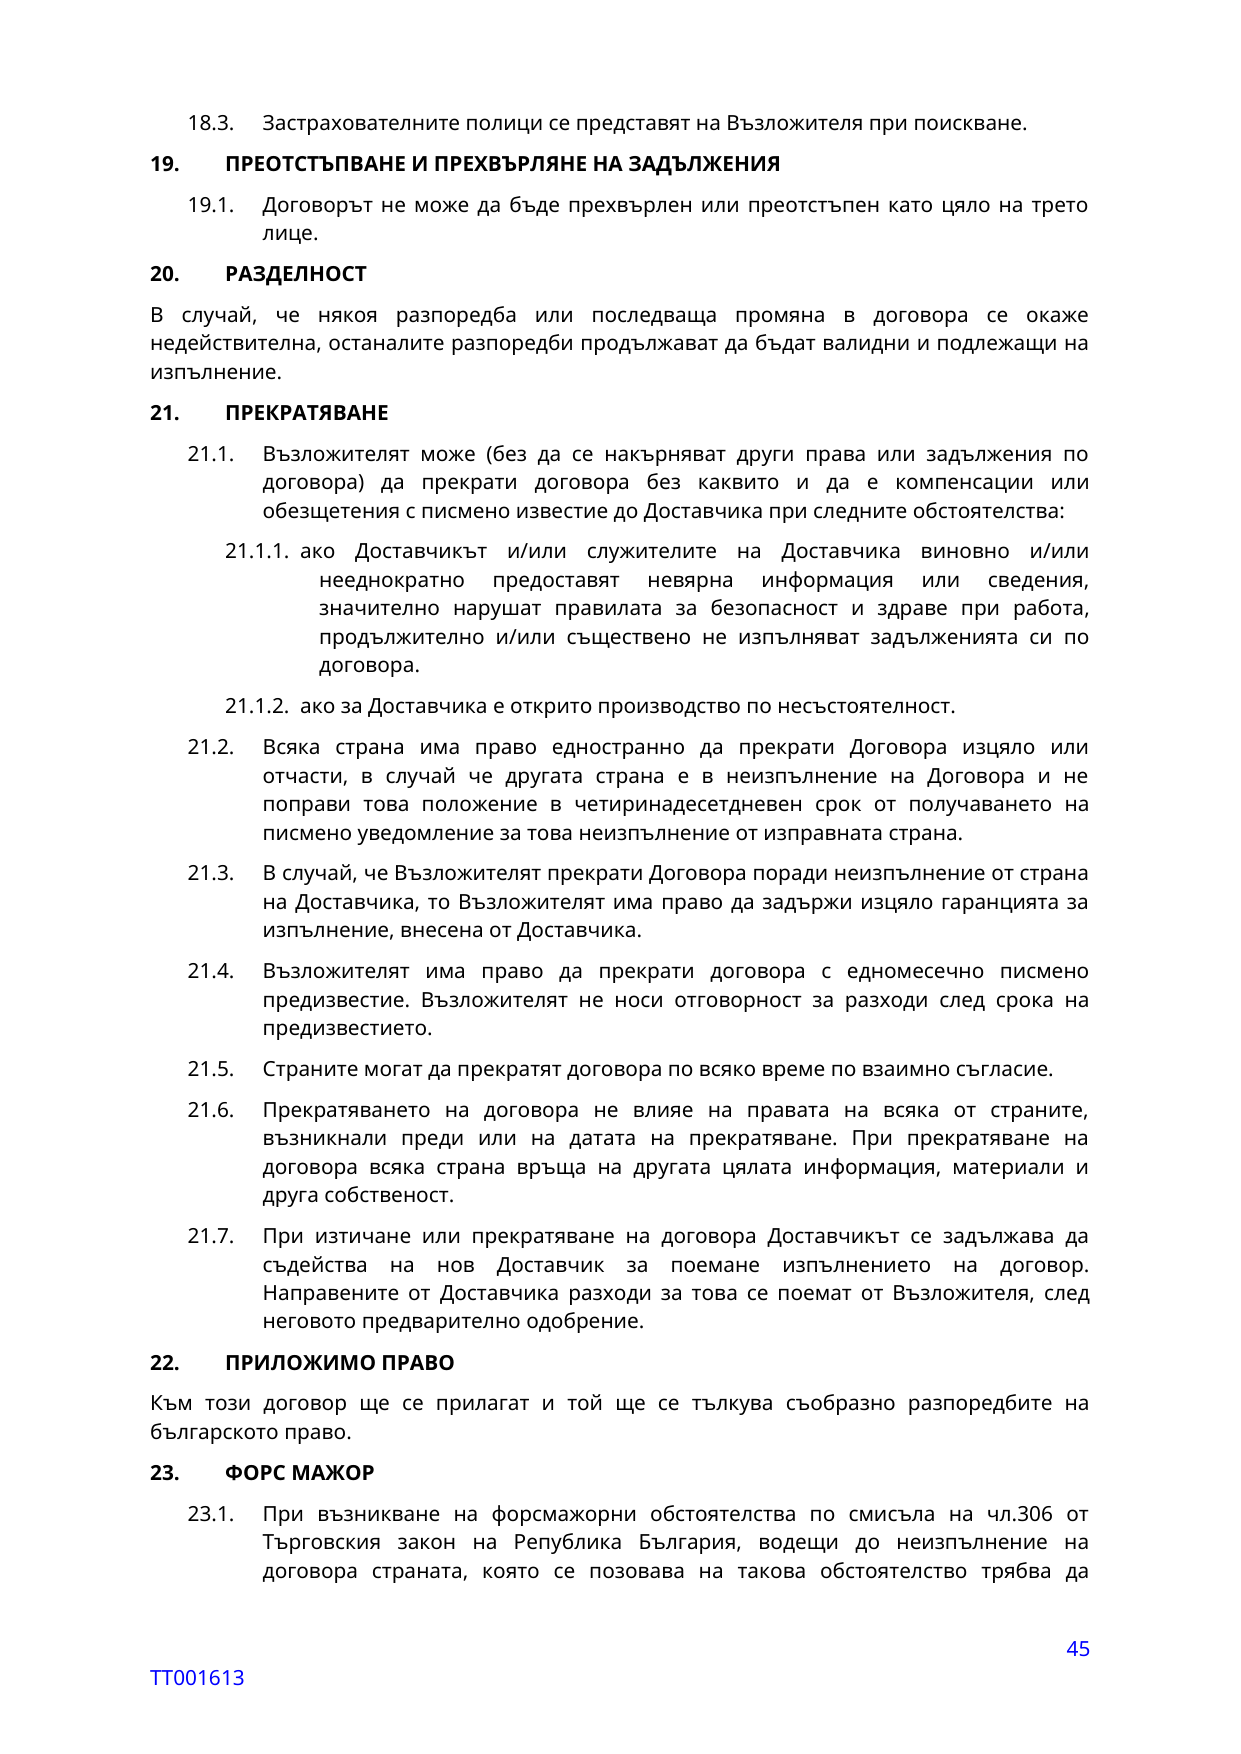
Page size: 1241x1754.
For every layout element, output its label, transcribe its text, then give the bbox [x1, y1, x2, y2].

list ФОРС МАЖОР [150, 1458, 1090, 1486]
list ако за Доставчика е открито производство по несъстоятелност. [225, 691, 1090, 720]
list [187, 1499, 1090, 1584]
list Възложителят може (без да се накърняват други права или задължения по договора) да прекрати договора без каквито и да е компенсации или обезщетения с писмено известие до Доставчика при следните обстоятелства: [187, 439, 1090, 524]
list ПРЕКРАТЯВАНЕ [150, 398, 1090, 426]
list РАЗДЕЛНОСТ [150, 259, 1090, 288]
list Договорът не може да бъде прехвърлен или преотстъпен като цяло на трето лице. [187, 190, 1090, 247]
list Възложителят има право да прекрати договора с едномесечно писмено предизвестие. Възложителят не носи отговорност за разходи след срока на предизвестието. [187, 956, 1090, 1042]
list Застрахователните полици се представят на Възложителя при поискване. [187, 108, 1090, 136]
list ако Доставчикът и/или служителите на Доставчика виновно и/или нееднократно предоставят невярна информация или сведения, значително нарушат правилата за безопасност и здраве при работа, продължително и/или съществено не изпълняват задълженията си по договора. [225, 537, 1090, 679]
list Всяка страна има право едностранно да прекрати Договора изцяло или отчасти, в случай че другата страна е в неизпълнение на Договора и не поправи това положение в четиринадесетдневен срок от получаването на писмено уведомление за това неизпълнение от изправната страна. [187, 732, 1090, 846]
list ПРЕОТСТЪПВАНЕ И ПРЕХВЪРЛЯНЕ НА ЗАДЪЛЖЕНИЯ [150, 149, 1090, 177]
list В случай, че Възложителят прекрати Договора поради неизпълнение от страна на Доставчика, то Възложителят има право да задържи изцяло гаранцията за изпълнение, внесена от Доставчика. [187, 858, 1090, 944]
text Към този договор ще се прилагат и той ще се тълкува съобразно разпоредбите на българското право. [150, 1388, 1090, 1445]
list Страните могат да прекратят договора по всяко време по взаимно съгласие. [187, 1054, 1090, 1083]
list Прекратяването на договора не влияе на правата на всяка от страните, възникнали преди или на датата на прекратяване. При прекратяване на договора всяка страна връща на другата цялата информация, материали и друга собственост. [187, 1095, 1090, 1209]
list При изтичане или прекратяване на договора Доставчикът се задължава да съдейства на нов Доставчик за поемане изпълнението на договор. Направените от Доставчика разходи за това се поемат от Възложителя, след неговото предварително одобрение. [187, 1221, 1090, 1335]
text В случай, че някоя разпоредба или последваща промяна в договора се окаже недействителна, останалите разпоредби продължават да бъдат валидни и подлежащи на изпълнение. [150, 300, 1090, 385]
list ПРИЛОЖИМО ПРАВО [150, 1348, 1090, 1376]
